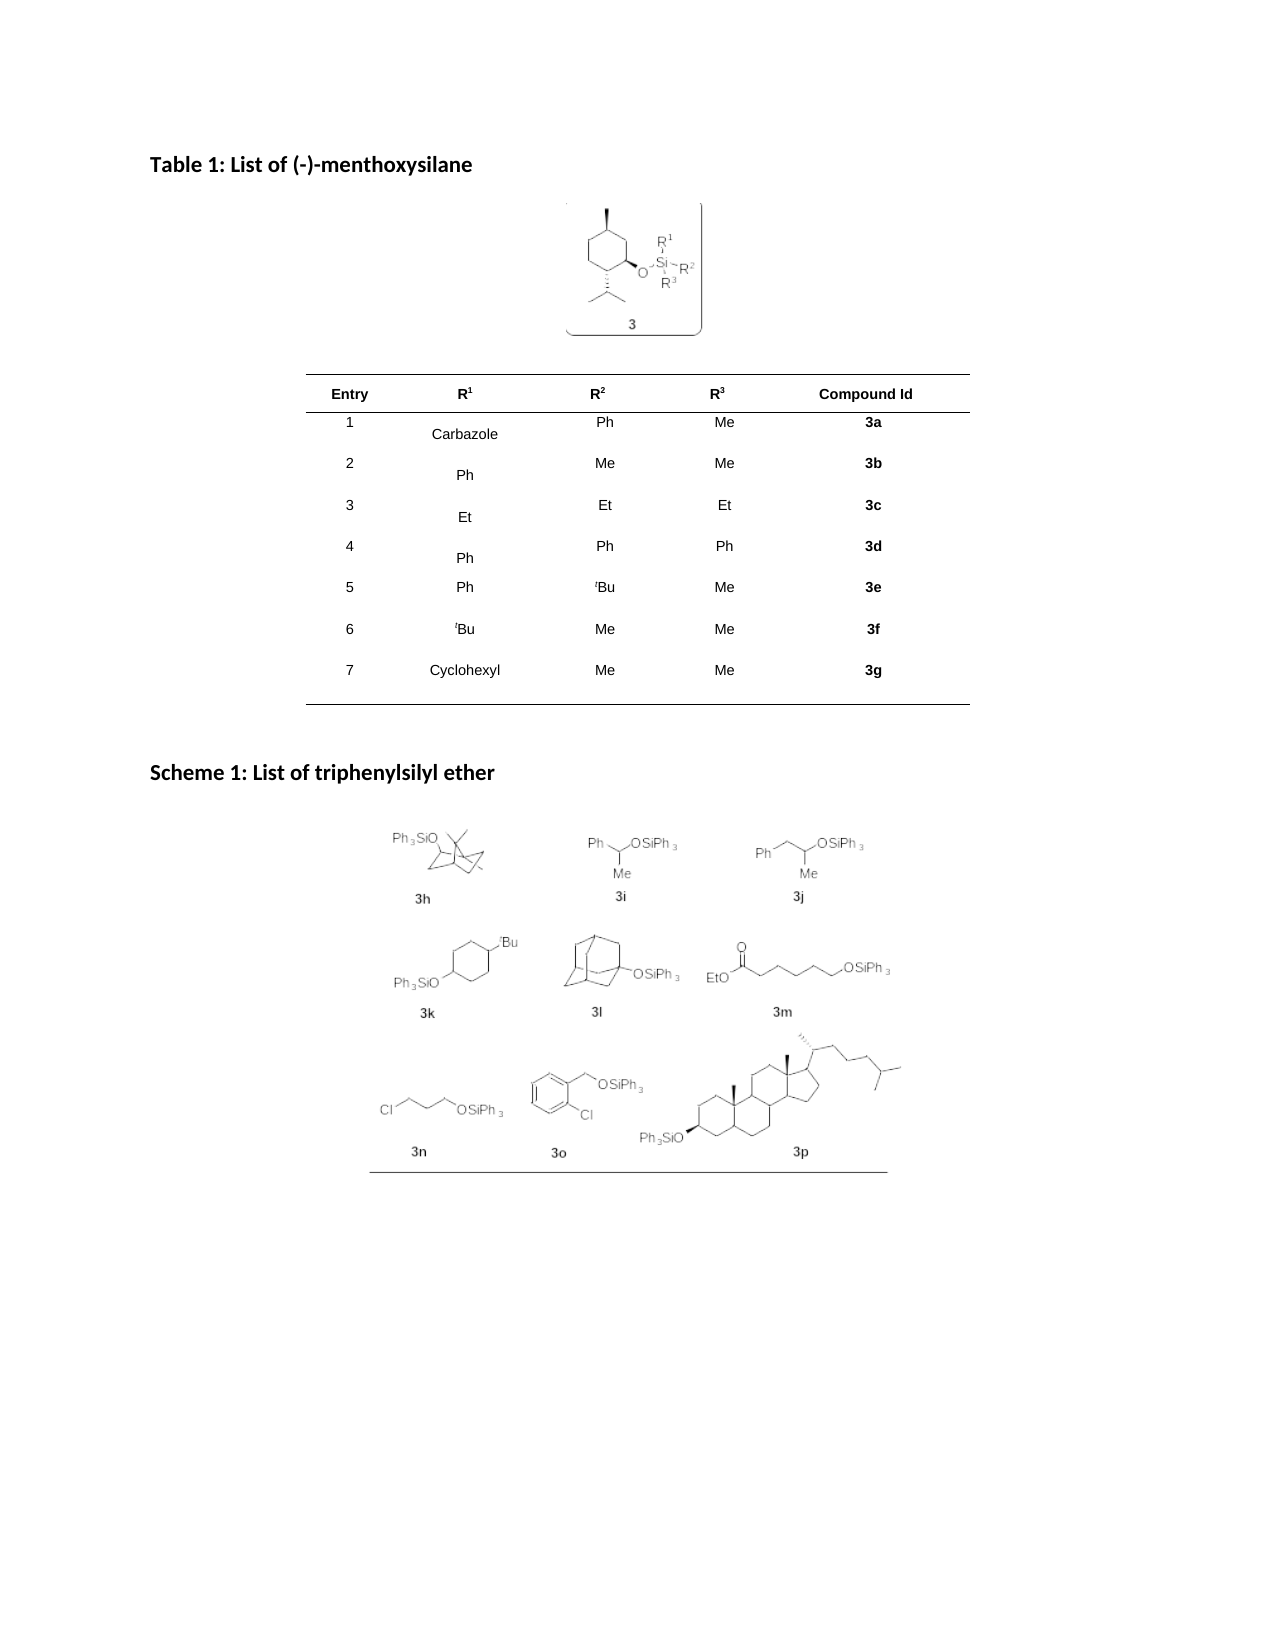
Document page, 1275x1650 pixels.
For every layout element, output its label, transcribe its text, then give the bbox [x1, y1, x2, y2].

table_header Compound Id [777, 375, 969, 412]
table_cell Ph [391, 538, 538, 579]
table_cell tBu [391, 621, 538, 662]
table_cell 3g [777, 662, 969, 704]
table_cell 5 [306, 579, 391, 621]
table_cell 3c [777, 496, 969, 538]
table_cell 2 [306, 455, 391, 496]
table_cell Et [672, 496, 777, 538]
table_cell 6 [306, 621, 391, 662]
table_cell Et [538, 496, 672, 538]
table_header R2 [538, 375, 672, 412]
table_header R3 [672, 375, 777, 412]
table_cell Ph [391, 455, 538, 496]
table_cell Me [538, 455, 672, 496]
table_cell 3d [777, 538, 969, 579]
table_cell Cyclohexyl [391, 662, 538, 704]
table_cell tBu [538, 579, 672, 621]
table_header Entry [306, 375, 391, 412]
table_cell 3b [777, 455, 969, 496]
table_cell 3e [777, 579, 969, 621]
table_cell Me [672, 621, 777, 662]
table_cell Me [672, 662, 777, 704]
table_cell Ph [538, 413, 672, 455]
table_cell 3f [777, 621, 969, 662]
table_cell Ph [391, 579, 538, 621]
table_cell Me [538, 662, 672, 704]
table_cell Et [391, 496, 538, 538]
text Scheme 1: List of triphenylsilyl ether [150, 758, 1125, 786]
table_cell 7 [306, 662, 391, 704]
table_cell 4 [306, 538, 391, 579]
table_cell 3a [777, 413, 969, 455]
table_cell Me [538, 621, 672, 662]
table_cell Me [672, 413, 777, 455]
text Table 1: List of (-)-menthoxysilane [150, 150, 1125, 178]
table_cell Carbazole [391, 413, 538, 455]
table_header R1 [391, 375, 538, 412]
table_cell Me [672, 579, 777, 621]
table_cell Ph [538, 538, 672, 579]
table_cell 3 [306, 496, 391, 538]
table_cell Ph [672, 538, 777, 579]
table_cell Me [672, 455, 777, 496]
table_cell 1 [306, 413, 391, 455]
